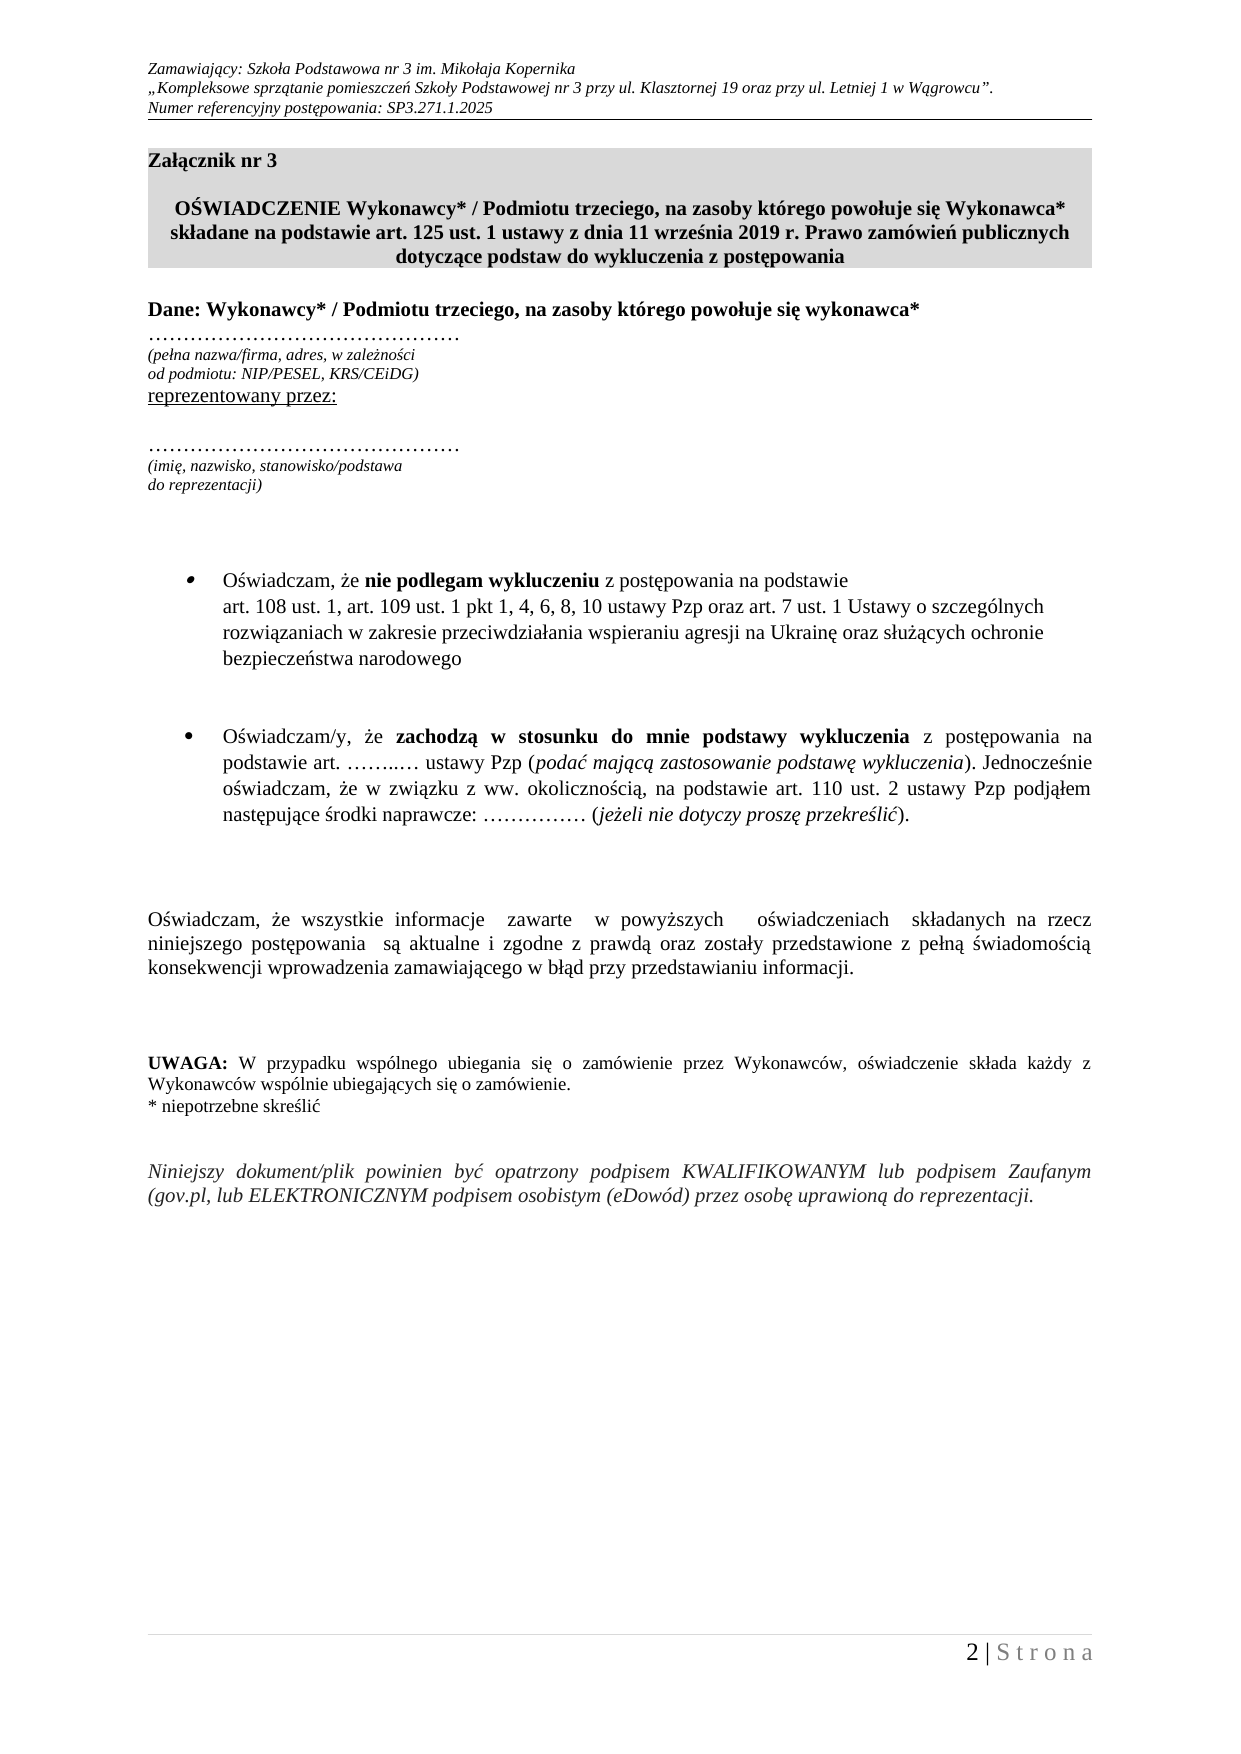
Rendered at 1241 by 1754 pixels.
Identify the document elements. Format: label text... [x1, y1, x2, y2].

text ……………………………………… [148, 431, 472, 456]
text ……………………………………… [148, 321, 472, 345]
text Niniejszy dokument/plik powinien być opatrzony podpisem KWALIFIKOWANYM lub podpisem Zaufanym (gov.pl, lub ELEKTRONICZNYM podpisem osobistym (eDowód) przez osobę uprawioną do reprezentacji. [148, 1159, 1092, 1207]
text (imię, nazwisko, stanowisko/podstawa [148, 456, 472, 475]
text UWAGA: W przypadku wspólnego ubiegania się o zamówienie przez Wykonawców, oświadczenie składa każdy z Wykonawców wspólnie ubiegających się o zamówienie. [148, 1052, 1092, 1095]
list Oświadczam, że nie podlegam wykluczeniu z postępowania na podstawie art. 108 ust. 1, art. 109 ust. 1 pkt 1, 4, 6, 8, 10 ustawy Pzp oraz art. 7 ust. 1 Ustawy o szczególnych rozwiązaniach w zakresie przeciwdziałania wspieraniu agresji na Ukrainę oraz służących ochronie bezpieczeństwa narodowego [185, 568, 1092, 670]
text * niepotrzebne skreślić [148, 1095, 1092, 1116]
text (pełna nazwa/firma, adres, w zależności [148, 345, 472, 364]
text Oświadczam, że wszystkie informacje zawarte w powyższych oświadczeniach składanych na rzecz niniejszego postępowania są aktualne i zgodne z prawdą oraz zostały przedstawione z pełną świadomością konsekwencji wprowadzenia zamawiającego w błąd przy przedstawianiu informacji. [148, 907, 1092, 979]
subtitle OŚWIADCZENIE Wykonawcy* / Podmiotu trzeciego, na zasoby którego powołuje się Wykonawca* [148, 196, 1092, 220]
subtitle składane na podstawie art. 125 ust. 1 ustawy z dnia 11 września 2019 r. Prawo zamówień publicznych dotyczące podstaw do wykluczenia z postępowania [148, 220, 1092, 268]
subtitle Załącznik nr 3 [148, 148, 1092, 172]
text do reprezentacji) [148, 475, 472, 494]
text Dane: Wykonawcy* / Podmiotu trzeciego, na zasoby którego powołuje się wykonawca* [148, 297, 1097, 321]
text od podmiotu: NIP/PESEL, KRS/CEiDG) [148, 364, 472, 383]
text reprezentowany przez: [148, 383, 1092, 407]
list Oświadczam/y, że zachodzą w stosunku do mnie podstawy wykluczenia z postępowania na podstawie art. ……..… ustawy Pzp (podać mającą zastosowanie podstawę wykluczenia). Jednocześnie oświadczam, że w związku z ww. okolicznością, na podstawie art. 110 ust. 2 ustawy Pzp podjąłem następujące środki naprawcze: …………… (jeżeli nie dotyczy proszę przekreślić). [185, 724, 1092, 826]
